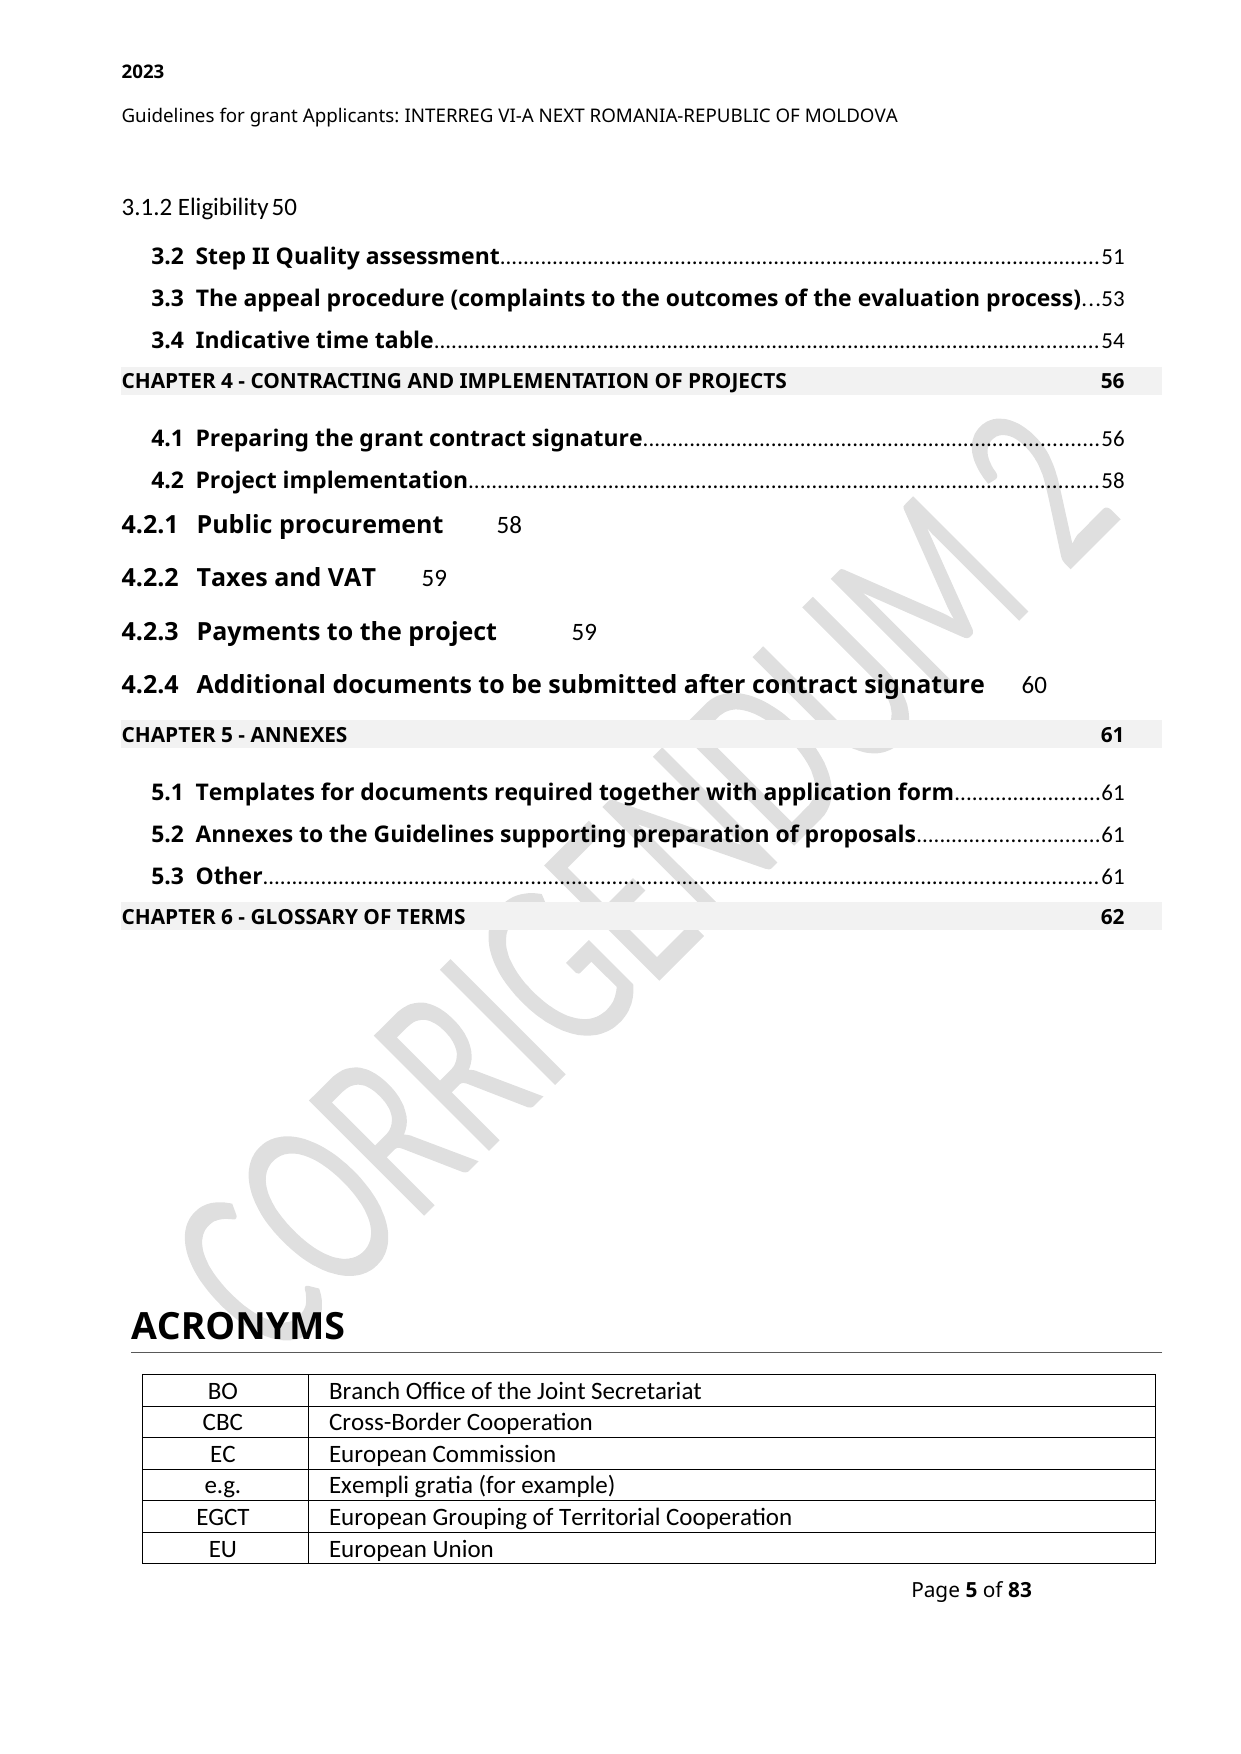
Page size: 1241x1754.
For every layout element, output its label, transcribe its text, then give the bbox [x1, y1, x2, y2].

text 5.3 Other 61 [151, 860, 1162, 891]
table_cell European Grouping of Territorial Cooperation [309, 1501, 1155, 1532]
table_cell European Commission [309, 1438, 1155, 1469]
text CHAPTER 4 - CONTRACTING AND IMPLEMENTATION OF PROJECTS 56 [121, 367, 1162, 395]
table_cell e.g. [143, 1470, 308, 1500]
text 5.2 Annexes to the Guidelines supporting preparation of proposals 61 [151, 818, 1162, 849]
text CHAPTER 5 - ANNEXES 61 [121, 720, 1162, 748]
table_cell CBC [143, 1407, 308, 1437]
table_cell European Union [309, 1533, 1155, 1563]
text 3.4 Indicative time table 54 [151, 324, 1162, 356]
text CHAPTER 6 - GLOSSARY OF TERMS 62 [121, 902, 1162, 930]
table_header BO [143, 1375, 308, 1406]
text 3.3 The appeal procedure (complaints to the outcomes of the evaluation process) 53 [151, 282, 1162, 314]
text 3.2 Step II Quality assessment 51 [151, 240, 1162, 272]
text 4.2.1 Public procurement 58 [121, 506, 1162, 540]
table_header Branch Office of the Joint Secretariat [309, 1375, 1155, 1406]
table_cell Exempli gratia (for example) [309, 1470, 1155, 1500]
table_cell EGCT [143, 1501, 308, 1532]
text 4.1 Preparing the grant contract signature 56 [151, 422, 1162, 453]
table_cell EU [143, 1533, 308, 1563]
text 4.2.2 Taxes and VAT 59 [121, 560, 1162, 594]
text 5.1 Templates for documents required together with application form 61 [151, 776, 1162, 807]
text 4.2 Project implementation 58 [151, 464, 1162, 496]
subtitle ACRONYMS [131, 1299, 1162, 1352]
table_cell Cross-Border Cooperation [309, 1407, 1155, 1437]
text 4.2.3 Payments to the project 59 [121, 613, 1162, 647]
text 4.2.4 Additional documents to be submitted after contract signature 60 [121, 667, 1162, 701]
table_cell EC [143, 1438, 308, 1469]
text 3.1.2 Eligibility 50 [121, 191, 1162, 221]
